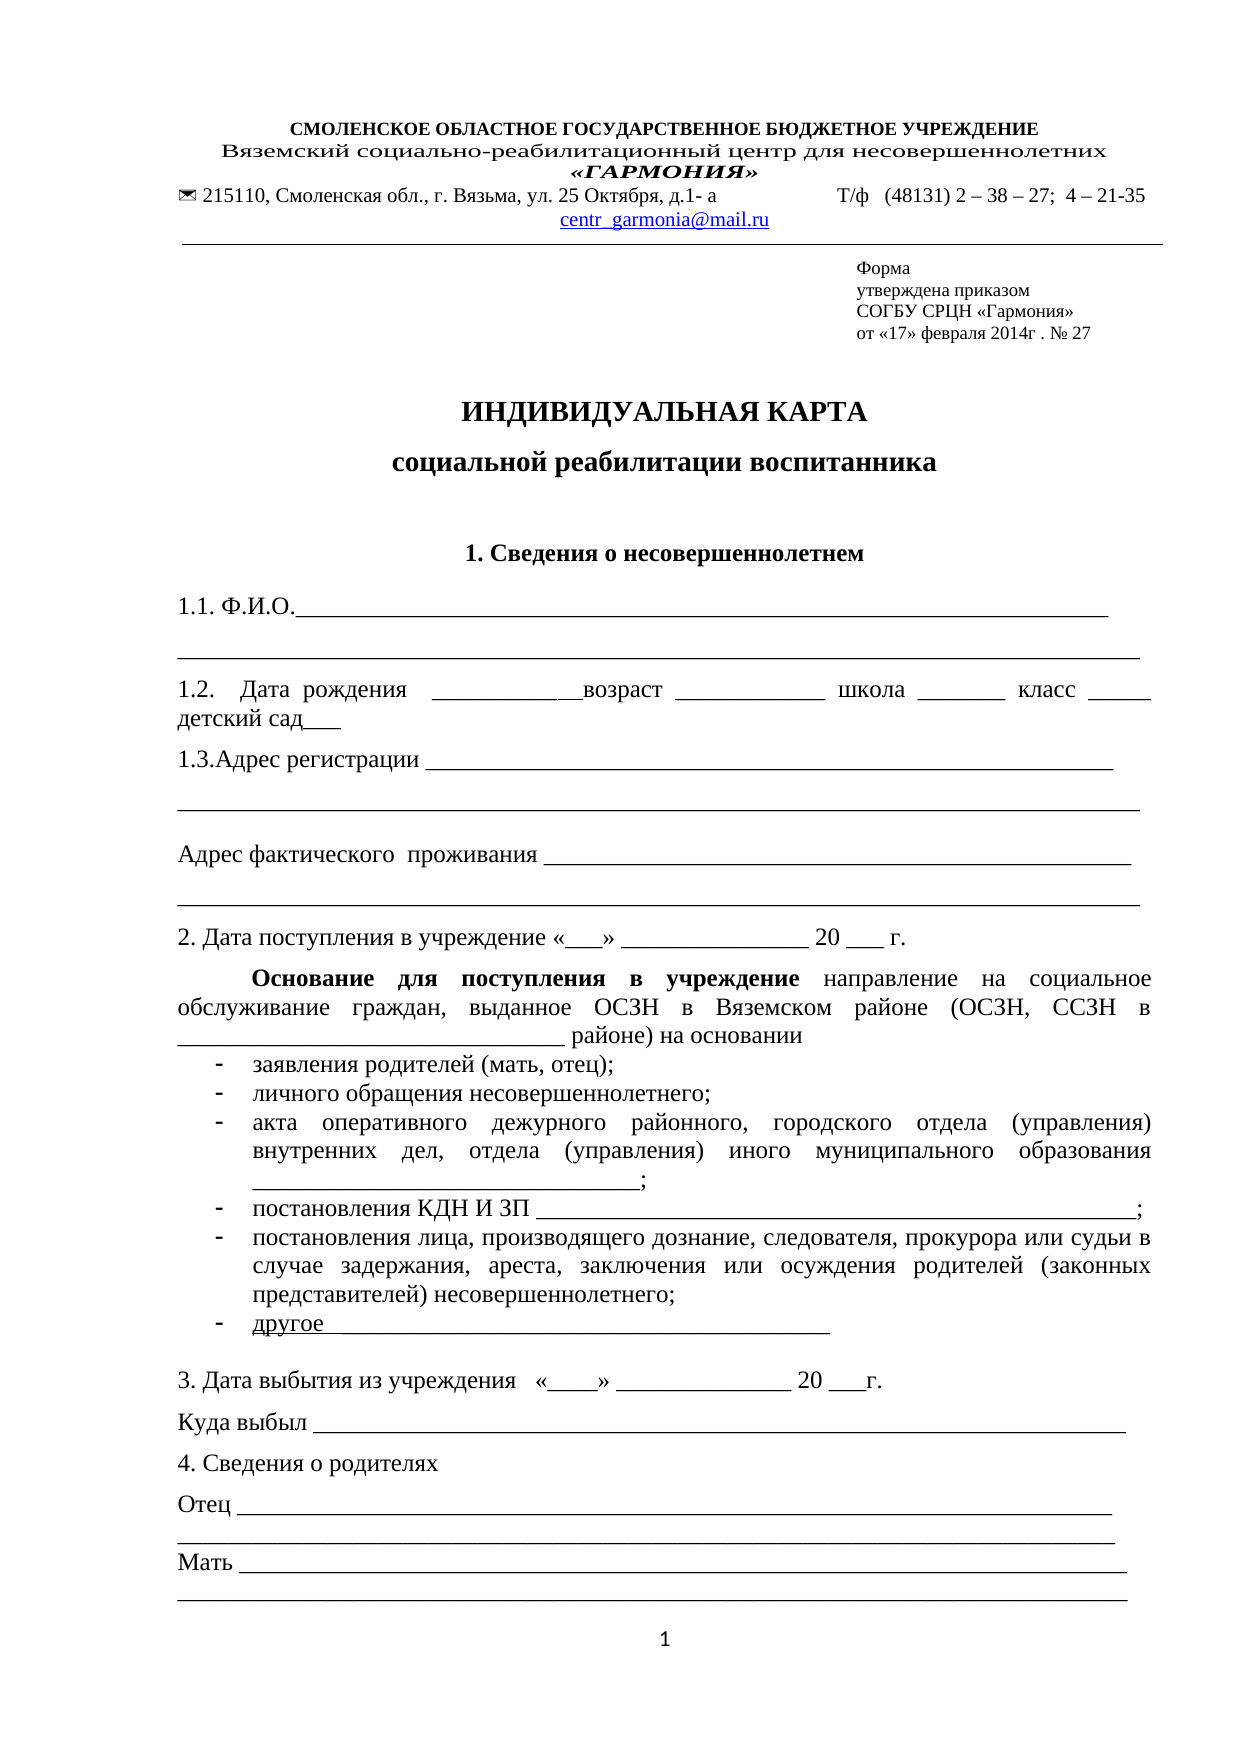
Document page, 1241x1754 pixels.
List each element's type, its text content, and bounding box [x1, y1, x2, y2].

list личного обращения несовершеннолетнего; [215, 1078, 1152, 1107]
text СОГБУ СРЦН «Гармония» [856, 300, 1152, 322]
text Вяземский социально-реабилитационный центр для несовершеннолетних [177, 140, 1152, 161]
text 1.2. Дата рождения __________ возраст ____________ школа _______ класс _____ детский сад___ [177, 674, 1152, 731]
list акта оперативного дежурного районного, городского отдела (управления) внутренних дел, отдела (управления) иного муниципального образования _______________________________; [215, 1107, 1152, 1193]
text 215110, Смоленская обл., г. Вязьма, ул. 25 Октября, д.1- а Т/ф (48131) 2 – 38 – 27; 4 – 21-35 [177, 183, 1152, 207]
text ИНДИВИДУАЛЬНАЯ КАРТА [177, 394, 1152, 427]
text от «17» февраля 2014г . № 27 [856, 322, 1152, 343]
text 1. Сведения о несовершеннолетнем [177, 538, 1152, 566]
text 3. Дата выбытия из учреждения «____» ______________ 20 ___г. [177, 1365, 1152, 1394]
text Куда выбыл _________________________________________________________________ [177, 1407, 1152, 1435]
text Форма [856, 257, 1152, 279]
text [177, 1575, 1152, 1604]
text Отец ______________________________________________________________________ [177, 1489, 1152, 1518]
text Адрес фактического проживания _______________________________________________ [177, 839, 1152, 868]
text СМОЛЕНСКОЕ ОБЛАСТНОЕ ГОСУДАРСТВЕННОЕ БЮДЖЕТНОЕ УЧРЕЖДЕНИЕ [177, 118, 1152, 140]
text Основание для поступления в учреждение направление на социальное обслуживание граждан, выданное ОСЗН в Вяземском районе (ОСЗН, ССЗН в _______________________________ районе) на основании [177, 963, 1152, 1049]
text 4. Сведения о родителях [177, 1448, 1152, 1477]
text социальной реабилитации воспитанника [177, 444, 1152, 478]
text _____________________________________________________________________________ [177, 633, 1152, 661]
list постановления лица, производящего дознание, следователя, прокурора или судьи в случае задержания, ареста, заключения или осуждения родителей (законных представителей) несовершеннолетнего; [215, 1222, 1152, 1308]
text _____________________________________________________________________________ [177, 880, 1152, 909]
text 1.3.Адрес регистрации _______________________________________________________ [177, 744, 1152, 773]
text ___________________________________________________________________________ [177, 1518, 1152, 1547]
text centr_garmonia@mail.ru [177, 207, 1152, 231]
text «ГАРМОНИЯ» [177, 161, 1152, 183]
list заявления родителей (мать, отец); [215, 1049, 1152, 1078]
text 1.1. Ф.И.О._________________________________________________________________ [177, 591, 1152, 620]
list постановления КДН И ЗП ________________________________________________; [215, 1193, 1152, 1222]
text Мать _______________________________________________________________________ [177, 1547, 1152, 1575]
list другое _______________________________________ [215, 1308, 1152, 1337]
list _____________________________________________________________________________ [177, 785, 1152, 814]
text утверждена приказом [856, 279, 1152, 300]
text 2. Дата поступления в учреждение «___» _______________ 20 ___ г. [177, 922, 1152, 950]
